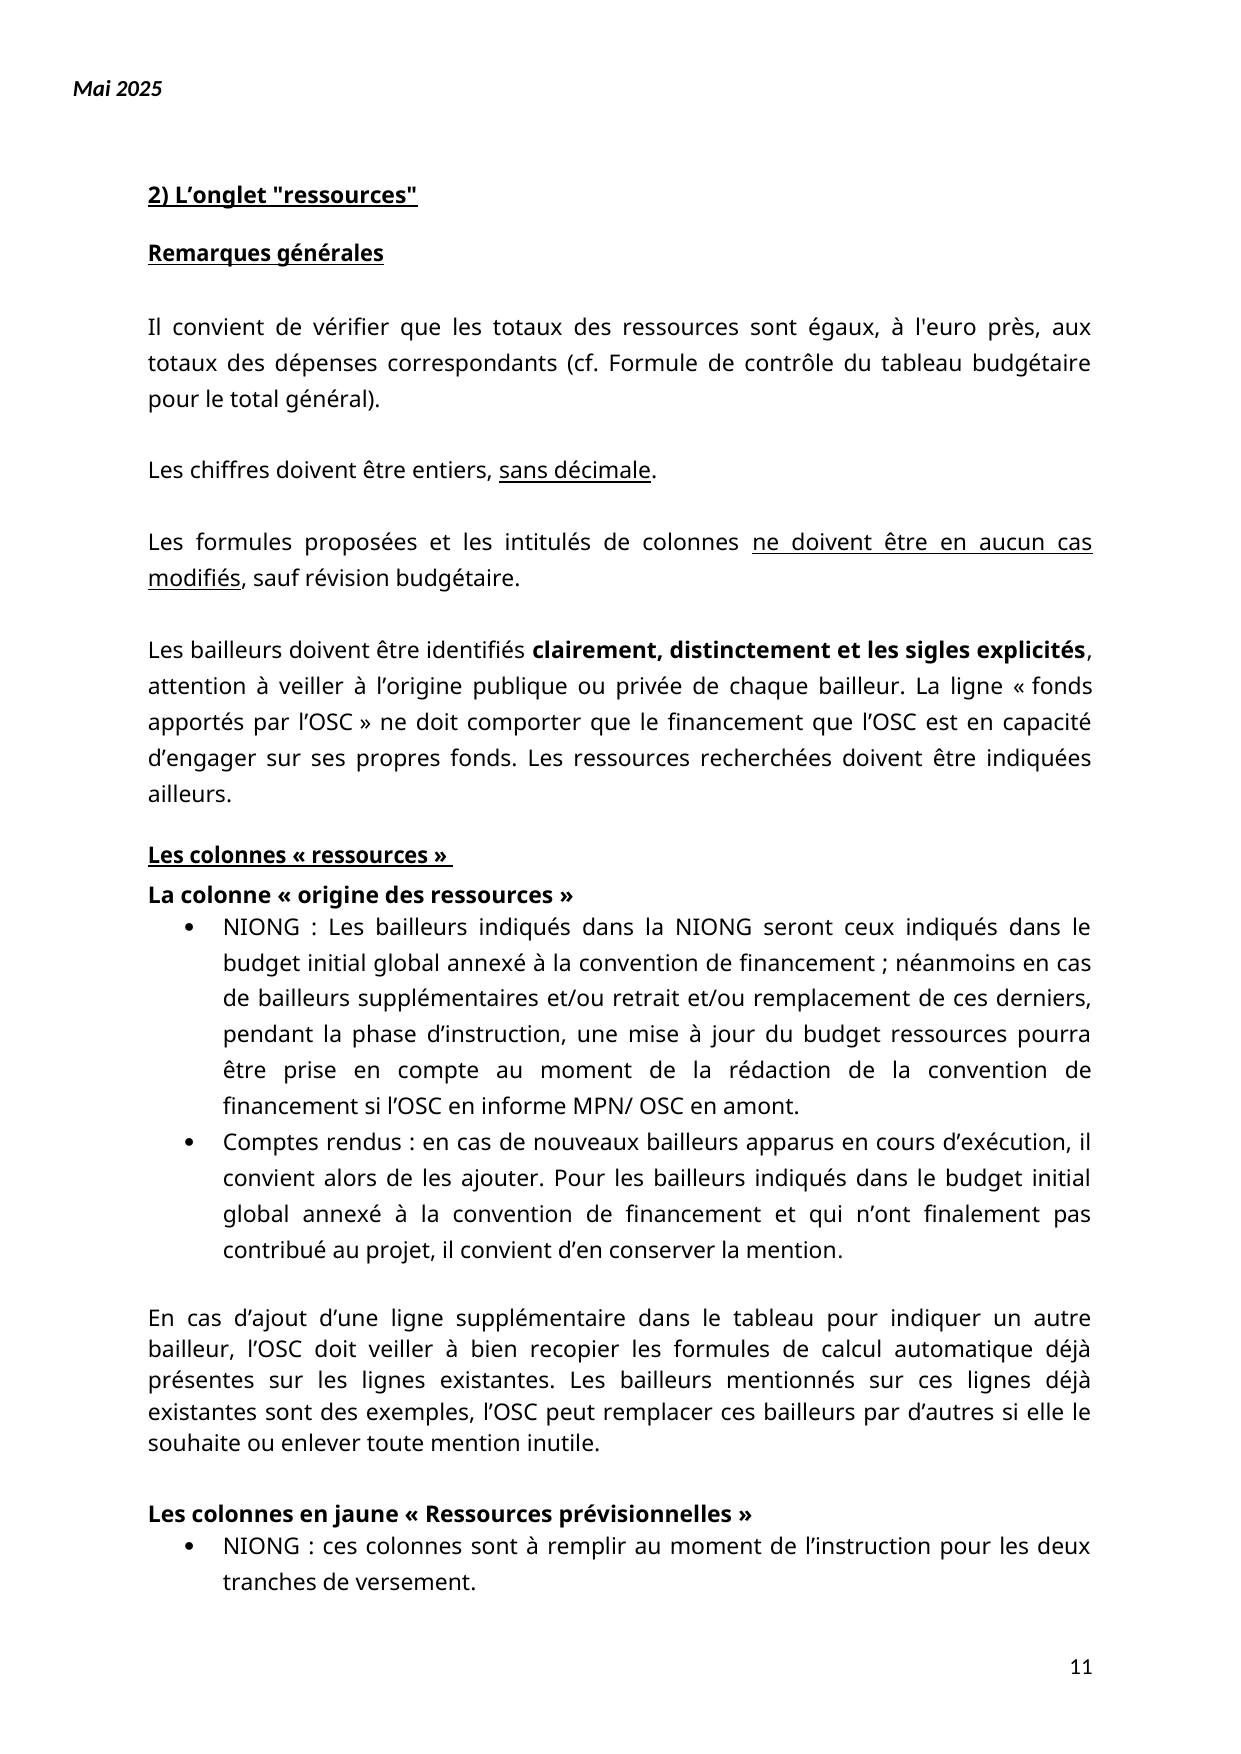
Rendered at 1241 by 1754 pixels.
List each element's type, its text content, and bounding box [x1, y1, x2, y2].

list Les colonnes « ressources » [148, 839, 1092, 870]
text Il convient de vérifier que les totaux des ressources sont égaux, à l'euro près, aux totaux des dépenses correspondants (cf. Formule de contrôle du tableau budgétaire pour le total général). [148, 311, 1092, 414]
list Comptes rendus : en cas de nouveaux bailleurs apparus en cours d’exécution, il convient alors de les ajouter. Pour les bailleurs indiqués dans le budget initial global annexé à la convention de financement et qui n’ont finalement pas contribué au projet, il convient d’en conserver la mention. [185, 1126, 1092, 1265]
text Les formules proposées et les intitulés de colonnes ne doivent être en aucun cas modifiés, sauf révision budgétaire. [148, 526, 1092, 593]
list Remarques générales [148, 237, 1092, 268]
list NIONG : ces colonnes sont à remplir au moment de l’instruction pour les deux tranches de versement. [185, 1530, 1092, 1597]
text La colonne « origine des ressources » [148, 879, 1092, 911]
text Les bailleurs doivent être identifiés clairement, distinctement et les sigles explicités, attention à veiller à l’origine publique ou privée de chaque bailleur. La ligne « fonds apportés par l’OSC » ne doit comporter que le financement que l’OSC est en capacité d’engager sur ses propres fonds. Les ressources recherchées doivent être indiquées ailleurs. [148, 634, 1092, 809]
text En cas d’ajout d’une ligne supplémentaire dans le tableau pour indiquer un autre bailleur, l’OSC doit veiller à bien recopier les formules de calcul automatique déjà présentes sur les lignes existantes. Les bailleurs mentionnés sur ces lignes déjà existantes sont des exemples, l’OSC peut remplacer ces bailleurs par d’autres si elle le souhaite ou enlever toute mention inutile. [148, 1302, 1092, 1458]
text Les chiffres doivent être entiers, sans décimale. [148, 454, 1092, 486]
list NIONG : Les bailleurs indiqués dans la NIONG seront ceux indiqués dans le budget initial global annexé à la convention de financement ; néanmoins en cas de bailleurs supplémentaires et/ou retrait et/ou remplacement de ces derniers, pendant la phase d’instruction, une mise à jour du budget ressources pourra être prise en compte au moment de la rédaction de la convention de financement si l’OSC en informe MPN/ OSC en amont. [185, 911, 1092, 1121]
text Les colonnes en jaune « Ressources prévisionnelles » [148, 1498, 1092, 1530]
text 2) L’onglet "ressources" [148, 179, 1092, 210]
